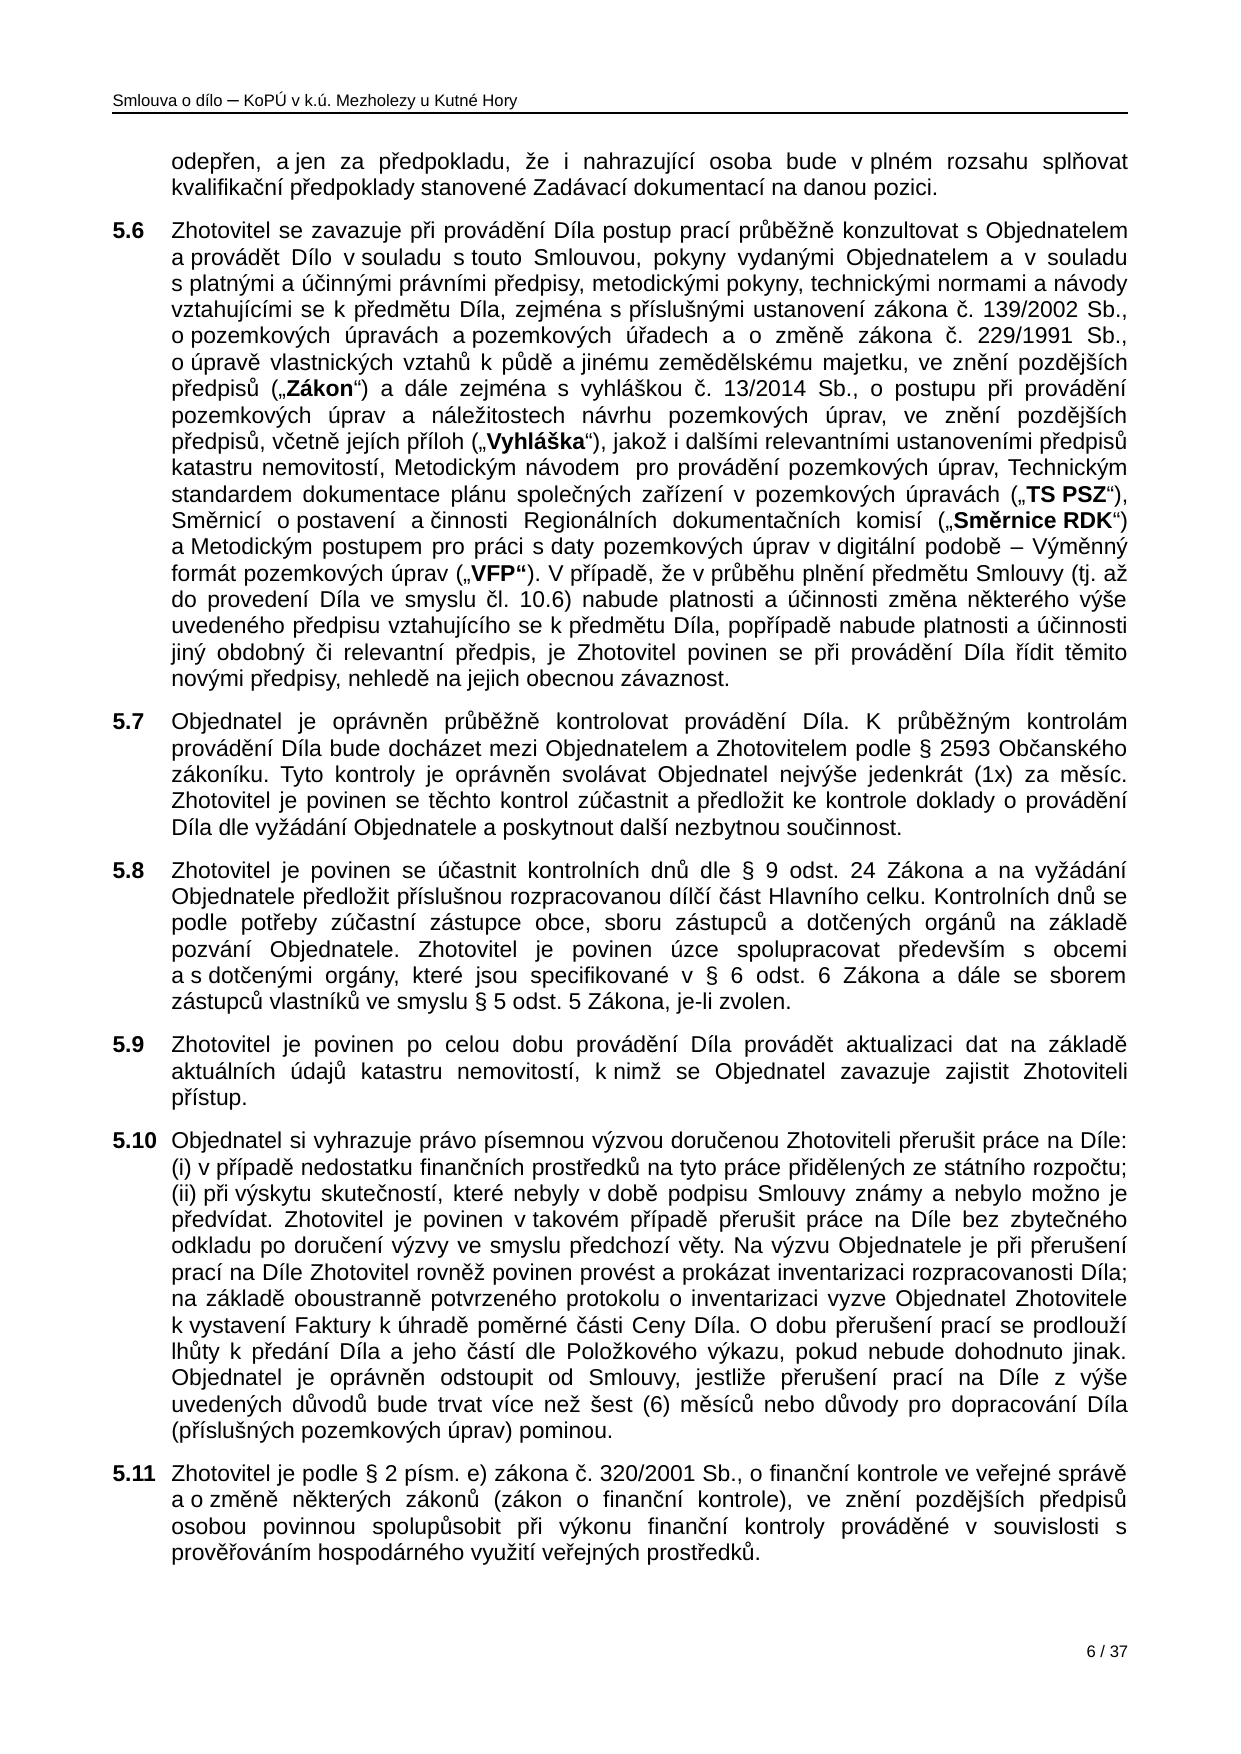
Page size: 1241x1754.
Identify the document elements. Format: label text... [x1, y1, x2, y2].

text Zhotovitel je podle § 2 písm. e) zákona č. 320/2001 Sb., o finanční kontrole ve veřejné správě a o změně některých zákonů (zákon o finanční kontrole), ve znění pozdějších předpisů osobou povinnou spolupůsobit při výkonu finanční kontroly prováděné v souvislosti s prověřováním hospodárného využití veřejných prostředků. [112, 1460, 1128, 1565]
text Objednatel si vyhrazuje právo písemnou výzvou doručenou Zhotoviteli přerušit práce na Díle: (i) v případě nedostatku finančních prostředků na tyto práce přidělených ze státního rozpočtu; (ii) při výskytu skutečností, které nebyly v době podpisu Smlouvy známy a nebylo možno je předvídat. Zhotovitel je povinen v takovém případě přerušit práce na Díle bez zbytečného odkladu po doručení výzvy ve smyslu předchozí věty. Na výzvu Objednatele je při přerušení prací na Díle Zhotovitel rovněž povinen provést a prokázat inventarizaci rozpracovanosti Díla; na základě oboustranně potvrzeného protokolu o inventarizaci vyzve Objednatel Zhotovitele k vystavení Faktury k úhradě poměrné části Ceny Díla. O dobu přerušení prací se prodlouží lhůty k předání Díla a jeho částí dle Položkového výkazu, pokud nebude dohodnuto jinak. Objednatel je oprávněn odstoupit od Smlouvy, jestliže přerušení prací na Díle z výše uvedených důvodů bude trvat více než šest (6) měsíců nebo důvody pro dopracování Díla (příslušných pozemkových úprav) pominou. [112, 1127, 1128, 1443]
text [112, 148, 1128, 200]
text Zhotovitel se zavazuje při provádění Díla postup prací průběžně konzultovat s Objednatelem a provádět Dílo v souladu s touto Smlouvou, pokyny vydanými Objednatelem a v souladu s platnými a účinnými právními předpisy, metodickými pokyny, technickými normami a návody vztahujícími se k předmětu Díla, zejména s příslušnými ustanovení zákona č. 139/2002 Sb., o pozemkových úpravách a pozemkových úřadech a o změně zákona č. 229/1991 Sb., o úpravě vlastnických vztahů k půdě a jinému zemědělskému majetku, ve znění pozdějších předpisů („Zákon“) a dále zejména s vyhláškou č. 13/2014 Sb., o postupu při provádění pozemkových úprav a náležitostech návrhu pozemkových úprav, ve znění pozdějších předpisů, včetně jejích příloh („Vyhláška“), jakož i dalšími relevantními ustanoveními předpisů katastru nemovitostí, Metodickým návodem pro provádění pozemkových úprav, Technickým standardem dokumentace plánu společných zařízení v pozemkových úpravách („TS PSZ“), Směrnicí o postavení a činnosti Regionálních dokumentačních komisí („Směrnice RDK“) a Metodickým postupem pro práci s daty pozemkových úprav v digitální podobě – Výměnný formát pozemkových úprav („VFP“). V případě, že v průběhu plnění předmětu Smlouvy (tj. až do provedení Díla ve smyslu čl. 10.6) nabude platnosti a účinnosti změna některého výše uvedeného předpisu vztahujícího se k předmětu Díla, popřípadě nabude platnosti a účinnosti jiný obdobný či relevantní předpis, je Zhotovitel povinen se při provádění Díla řídit těmito novými předpisy, nehledě na jejich obecnou závaznost. [112, 217, 1128, 691]
text Zhotovitel je povinen se účastnit kontrolních dnů dle § 9 odst. 24 Zákona a na vyžádání Objednatele předložit příslušnou rozpracovanou dílčí část Hlavního celku. Kontrolních dnů se podle potřeby zúčastní zástupce obce, sboru zástupců a dotčených orgánů na základě pozvání Objednatele. Zhotovitel je povinen úzce spolupracovat především s obcemi a s dotčenými orgány, které jsou specifikované v § 6 odst. 6 Zákona a dále se sborem zástupců vlastníků ve smyslu § 5 odst. 5 Zákona, je-li zvolen. [112, 857, 1128, 1015]
text Zhotovitel je povinen po celou dobu provádění Díla provádět aktualizaci dat na základě aktuálních údajů katastru nemovitostí, k nimž se Objednatel zavazuje zajistit Zhotoviteli přístup. [112, 1031, 1128, 1110]
text Objednatel je oprávněn průběžně kontrolovat provádění Díla. K průběžným kontrolám provádění Díla bude docházet mezi Objednatelem a Zhotovitelem podle § 2593 Občanského zákoníku. Tyto kontroly je oprávněn svolávat Objednatel nejvýše jedenkrát (1x) za měsíc. Zhotovitel je povinen se těchto kontrol zúčastnit a předložit ke kontrole doklady o provádění Díla dle vyžádání Objednatele a poskytnout další nezbytnou součinnost. [112, 708, 1128, 840]
